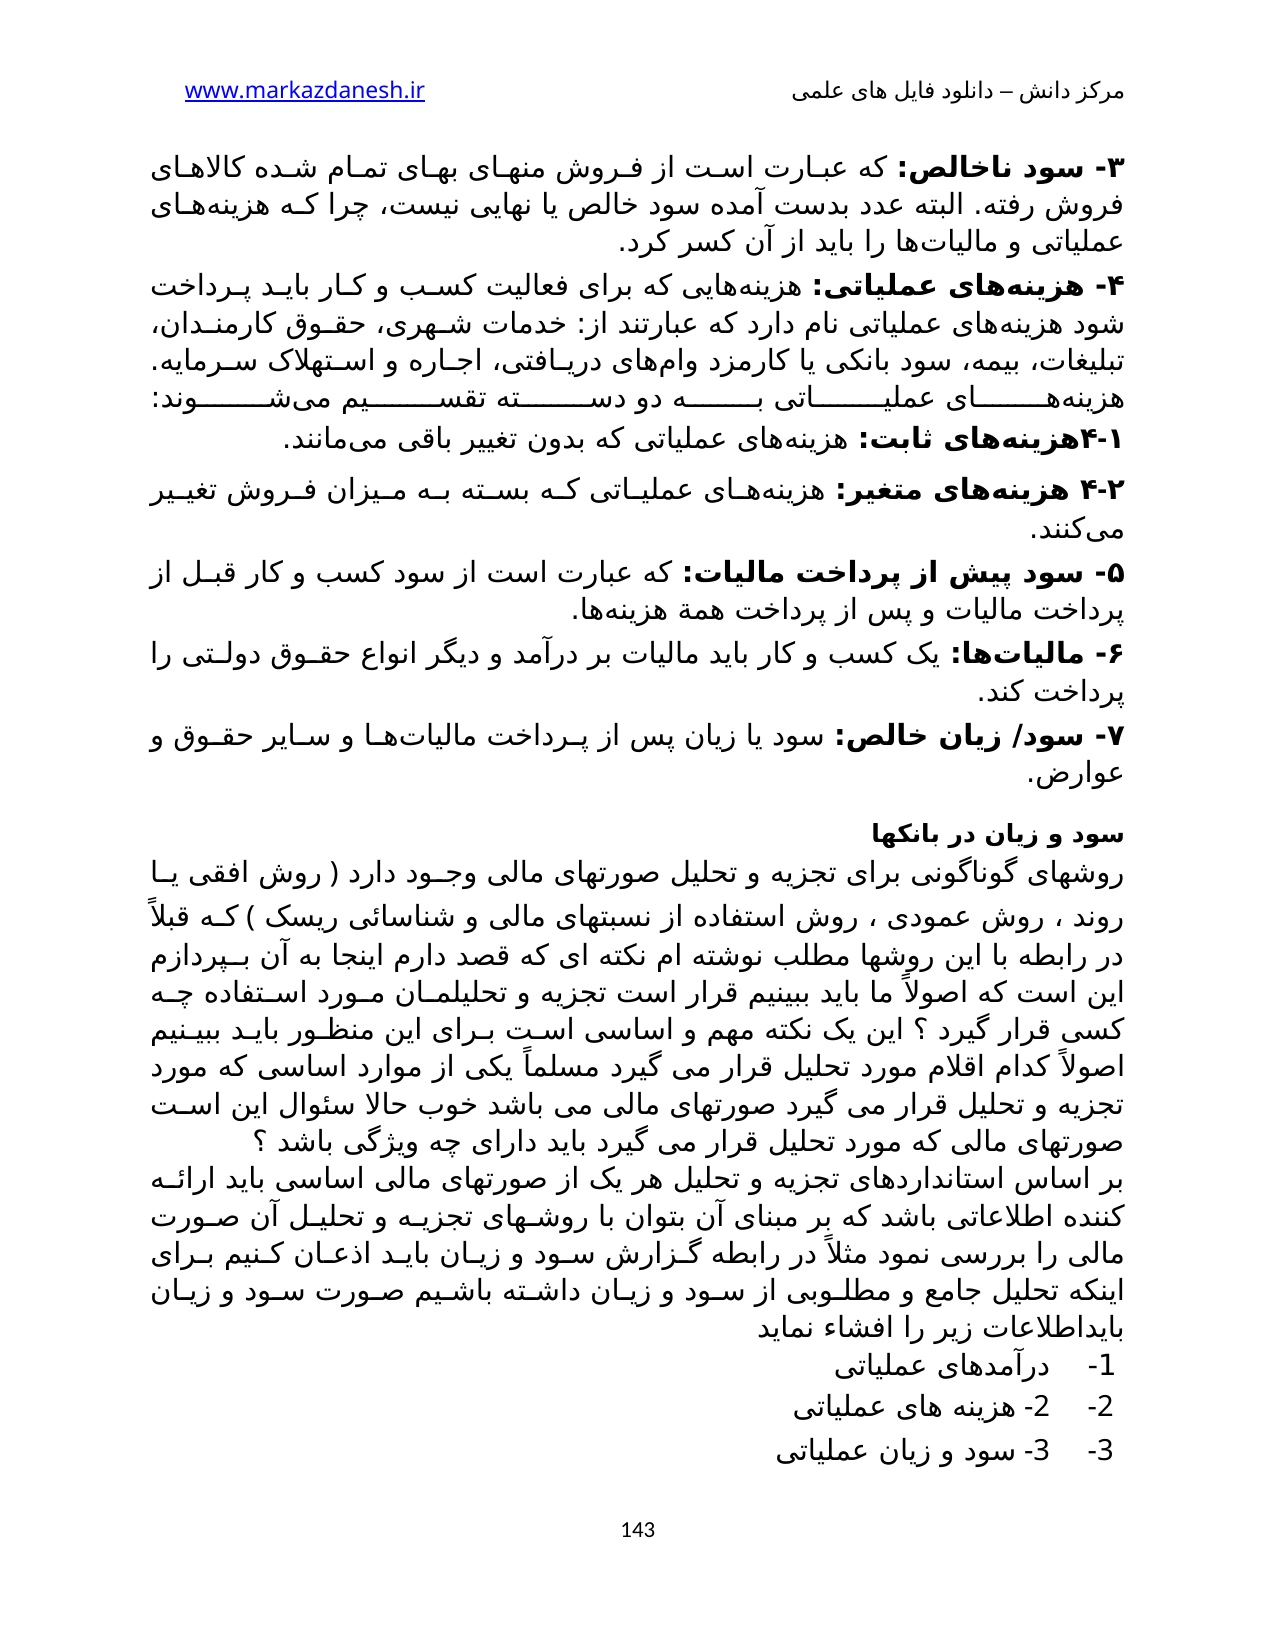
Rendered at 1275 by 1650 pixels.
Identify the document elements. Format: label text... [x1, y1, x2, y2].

list 3- سود و زیان عملیاتی [150, 1429, 1087, 1469]
text روشهای گوناگونی برای تجزیه و تحلیل صورتهای مالی وجود دارد ( روش افقی یا روند ، روش عمودی ، روش استفاده از نسبتهای مالی و شناسائی ریسک ) که قبلاً در رابطه با این روشها مطلب نوشته ام نکته ای که قصد دارم اینجا به آن بپردازم این است که اصولاً ما باید ببینیم قرار است تجزیه و تحلیلمان مورد استفاده چه کسی قرار گیرد ؟ این یک نکته مهم و اساسی است برای این منظور باید ببینیم اصولاً کدام اقلام مورد تحلیل قرار می گیرد مسلماً یکی از موارد اساسی که مورد تجزیه و تحلیل قرار می گیرد صورتهای مالی می باشد خوب حالا سئوال این است صورتهای مالی که مورد تحلیل قرار می گیرد باید دارای چه ویژگی باشد ؟ [150, 851, 1125, 1158]
list 2- هزینه های عملیاتی [150, 1385, 1087, 1425]
text سود و زیان در بانکها [150, 819, 1125, 848]
list درآمدهای عملیاتی [150, 1348, 1087, 1382]
list بر اساس استانداردهای تجزیه و تحلیل هر یک از صورتهای مالی اساسی باید ارائه کننده اطلاعاتی باشد که بر مبنای آن بتوان با روشهای تجزیه و تحلیل آن صورت مالی را بررسی نمود مثلاً در رابطه گزارش سود و زیان باید اذعان کنیم برای اینکه تحلیل جامع و مطلوبی از سود و زیان داشته باشیم صورت سود و زیان بایداطلاعات زیر را افشاء نماید [150, 1162, 1125, 1345]
text ۶- مالیات‌ها: یک کسب و کار باید مالیات بر درآمد و دیگر انواع حقوق دولتی را پرداخت کند. [150, 637, 1125, 708]
text ۷- سود/ زیان خالص: سود یا زیان پس از پرداخت مالیات‌ها و سایر حقوق و عوارض. [150, 718, 1125, 789]
text ۳- سود ناخالص: که عبارت است از فروش منهای بهای تمام شده کالاهای فروش رفته. البته عدد بدست آمده سود خالص یا نهایی نیست، چرا که هزینه‌های عملیاتی و مالیات‌ها را باید از آن کسر کرد. [150, 150, 1125, 258]
text ۵- سود پیش از پرداخت مالیات: که عبارت است از سود کسب و کار قبل از پرداخت مالیات و پس از پرداخت همة هزینه‌ها. [150, 555, 1125, 627]
text ۴- هزینه‌های عملیاتی: هزینه‌هایی که برای فعالیت کسب و کار باید پرداخت شود هزینه‌های عملیاتی نام دارد که عبارتند از: خدمات شهری، حقوق کارمندان، تبلیغات، بیمه، سود بانکی یا کارمزد وام‌های دریافتی، اجاره و استهلاک سرمایه. هزینه‌های عملیاتی به دو دسته تقسیم می‌شوند: ۴-۱هزینه‌های ثابت: هزینه‌های عملیاتی که بدون تغییر باقی می‌مانند. [150, 269, 1125, 457]
text ۴-۲ هزینه‌های متغیر: هزینه‌های عملیاتی که بسته به میزان فروش تغییر می‌کنند. [150, 468, 1125, 545]
